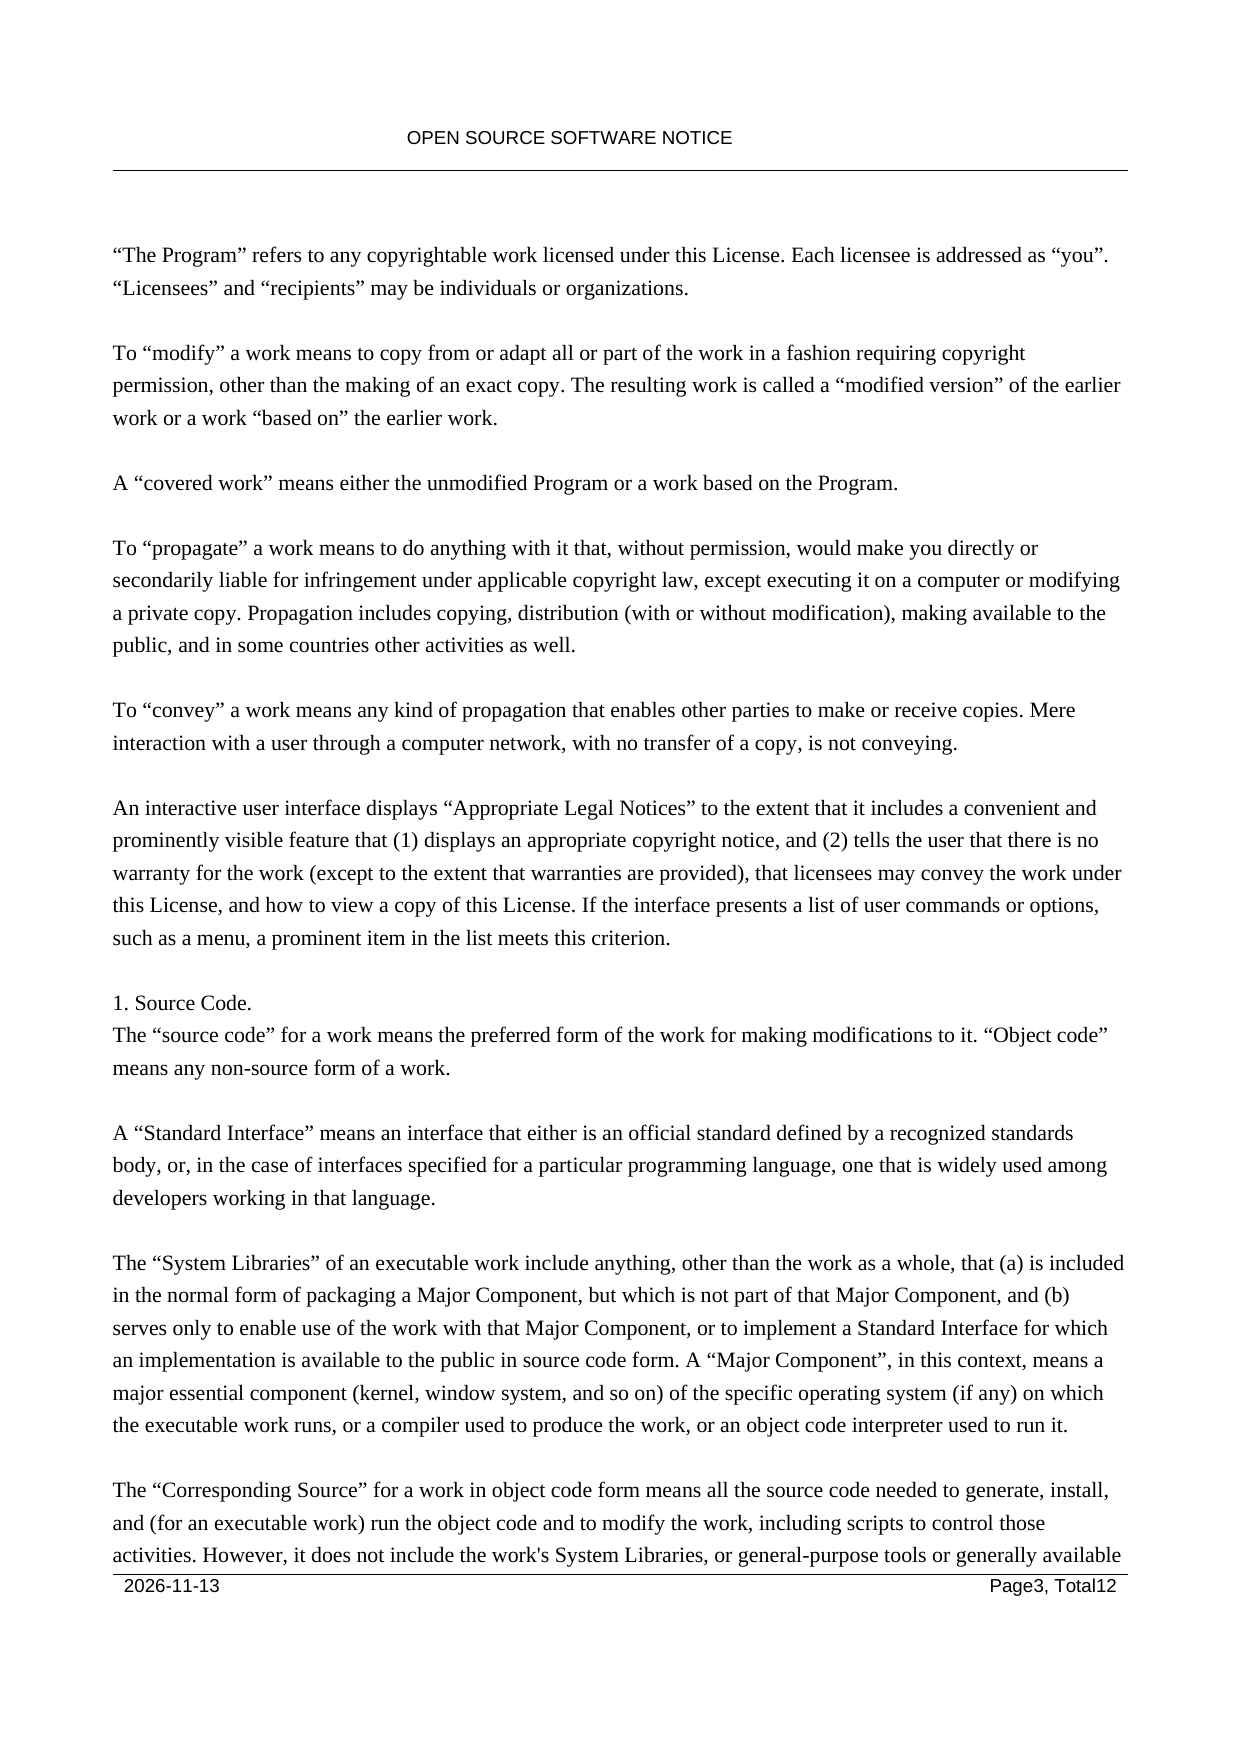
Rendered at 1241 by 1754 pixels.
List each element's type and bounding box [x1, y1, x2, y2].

text [112, 206, 1128, 1571]
